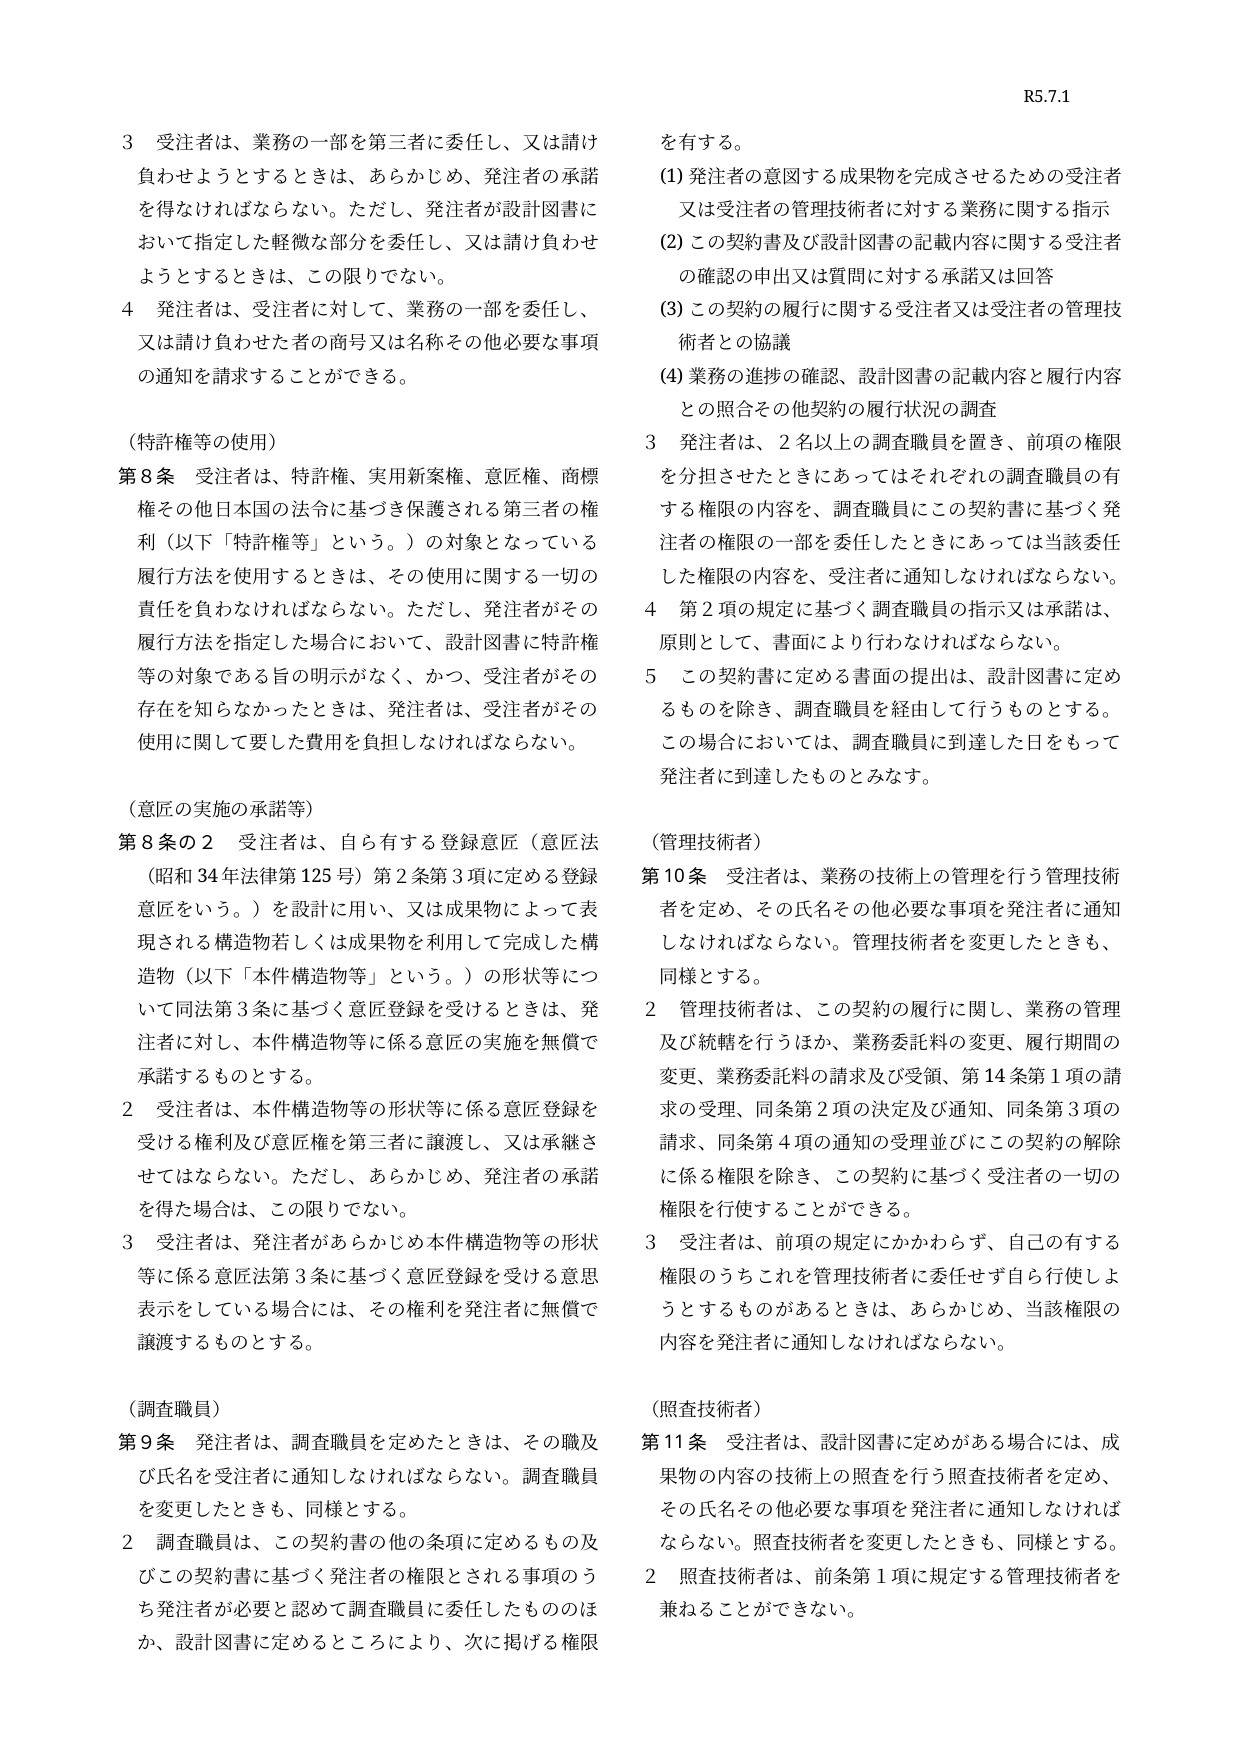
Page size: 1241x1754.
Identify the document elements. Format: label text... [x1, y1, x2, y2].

text ４ 発注者は、受注者に対して、業務の一部を委任し、又は請け負わせた者の商号又は名称その他必要な事項の通知を請求することができる。 [118, 292, 599, 392]
text （調査職員） [118, 1392, 599, 1425]
text （管理技術者） [641, 825, 1122, 858]
text (1) 発注者の意図する成果物を完成させるための受注者又は受注者の管理技術者に対する業務に関する指示 [660, 158, 1122, 225]
text ２ 調査職員は、この契約書の他の条項に定めるもの及びこの契約書に基づく発注者の権限とされる事項のうち発注者が必要と認めて調査職員に委任したもののほか、設計図書に定めるところにより、次に掲げる権限を有する。 [641, 125, 1122, 158]
text 第８条の２ 受注者は、自ら有する登録意匠（意匠法（昭和34年法律第125号）第２条第３項に定める登録意匠をいう。）を設計に用い、又は成果物によって表現される構造物若しくは成果物を利用して完成した構造物（以下「本件構造物等」という。）の形状等について同法第３条に基づく意匠登録を受けるときは、発注者に対し、本件構造物等に係る意匠の実施を無償で承諾するものとする。 [118, 825, 599, 1092]
text （照査技術者） [641, 1392, 1122, 1425]
text （意匠の実施の承諾等） [118, 792, 599, 825]
text ５ この契約書に定める書面の提出は、設計図書に定めるものを除き、調査職員を経由して行うものとする。この場合においては、調査職員に到達した日をもって発注者に到達したものとみなす。 [641, 658, 1122, 792]
text ２ 受注者は、本件構造物等の形状等に係る意匠登録を受ける権利及び意匠権を第三者に譲渡し、又は承継させてはならない。ただし、あらかじめ、発注者の承諾を得た場合は、この限りでない。 [118, 1092, 599, 1225]
text (4) 業務の進捗の確認、設計図書の記載内容と履行内容との照合その他契約の履行状況の調査 [660, 358, 1122, 425]
text 第９条 発注者は、調査職員を定めたときは、その職及び氏名を受注者に通知しなければならない。調査職員を変更したときも、同様とする。 [118, 1425, 599, 1525]
text （特許権等の使用） [118, 425, 599, 458]
text 第11条 受注者は、設計図書に定めがある場合には、成果物の内容の技術上の照査を行う照査技術者を定め、その氏名その他必要な事項を発注者に通知しなければならない。照査技術者を変更したときも、同様とする。 [641, 1425, 1122, 1558]
text ３ 受注者は、発注者があらかじめ本件構造物等の形状等に係る意匠法第３条に基づく意匠登録を受ける意思表示をしている場合には、その権利を発注者に無償で譲渡するものとする。 [118, 1225, 599, 1358]
text ２ 管理技術者は、この契約の履行に関し、業務の管理及び統轄を行うほか、業務委託料の変更、履行期間の変更、業務委託料の請求及び受領、第14条第１項の請求の受理、同条第２項の決定及び通知、同条第３項の請求、同条第４項の通知の受理並びにこの契約の解除に係る権限を除き、この契約に基づく受注者の一切の権限を行使することができる。 [641, 992, 1122, 1225]
text ３ 受注者は、前項の規定にかかわらず、自己の有する権限のうちこれを管理技術者に委任せず自ら行使しようとするものがあるときは、あらかじめ、当該権限の内容を発注者に通知しなければならない。 [641, 1225, 1122, 1358]
text ４ 第２項の規定に基づく調査職員の指示又は承諾は、原則として、書面により行わなければならない。 [641, 592, 1122, 658]
text ３ 受注者は、業務の一部を第三者に委任し、又は請け負わせようとするときは、あらかじめ、発注者の承諾を得なければならない。ただし、発注者が設計図書において指定した軽微な部分を委任し、又は請け負わせようとするときは、この限りでない。 [118, 125, 599, 292]
text 第８条 受注者は、特許権、実用新案権、意匠権、商標権その他日本国の法令に基づき保護される第三者の権利（以下「特許権等」という。）の対象となっている履行方法を使用するときは、その使用に関する一切の責任を負わなければならない。ただし、発注者がその履行方法を指定した場合において、設計図書に特許権等の対象である旨の明示がなく、かつ、受注者がその存在を知らなかったときは、発注者は、受注者がその使用に関して要した費用を負担しなければならない。 [118, 458, 599, 758]
text ３ 発注者は、２名以上の調査職員を置き、前項の権限を分担させたときにあってはそれぞれの調査職員の有する権限の内容を、調査職員にこの契約書に基づく発注者の権限の一部を委任したときにあっては当該委任した権限の内容を、受注者に通知しなければならない。 [641, 425, 1122, 592]
text ２ 照査技術者は、前条第１項に規定する管理技術者を兼ねることができない。 [641, 1558, 1122, 1625]
text (3) この契約の履行に関する受注者又は受注者の管理技術者との協議 [660, 292, 1122, 358]
text 第10条 受注者は、業務の技術上の管理を行う管理技術者を定め、その氏名その他必要な事項を発注者に通知しなければならない。管理技術者を変更したときも、同様とする。 [641, 858, 1122, 992]
text (2) この契約書及び設計図書の記載内容に関する受注者の確認の申出又は質問に対する承諾又は回答 [660, 225, 1122, 292]
text ２ 調査職員は、この契約書の他の条項に定めるもの及びこの契約書に基づく発注者の権限とされる事項のうち発注者が必要と認めて調査職員に委任したもののほか、設計図書に定めるところにより、次に掲げる権限を有する。 [118, 1525, 599, 1658]
